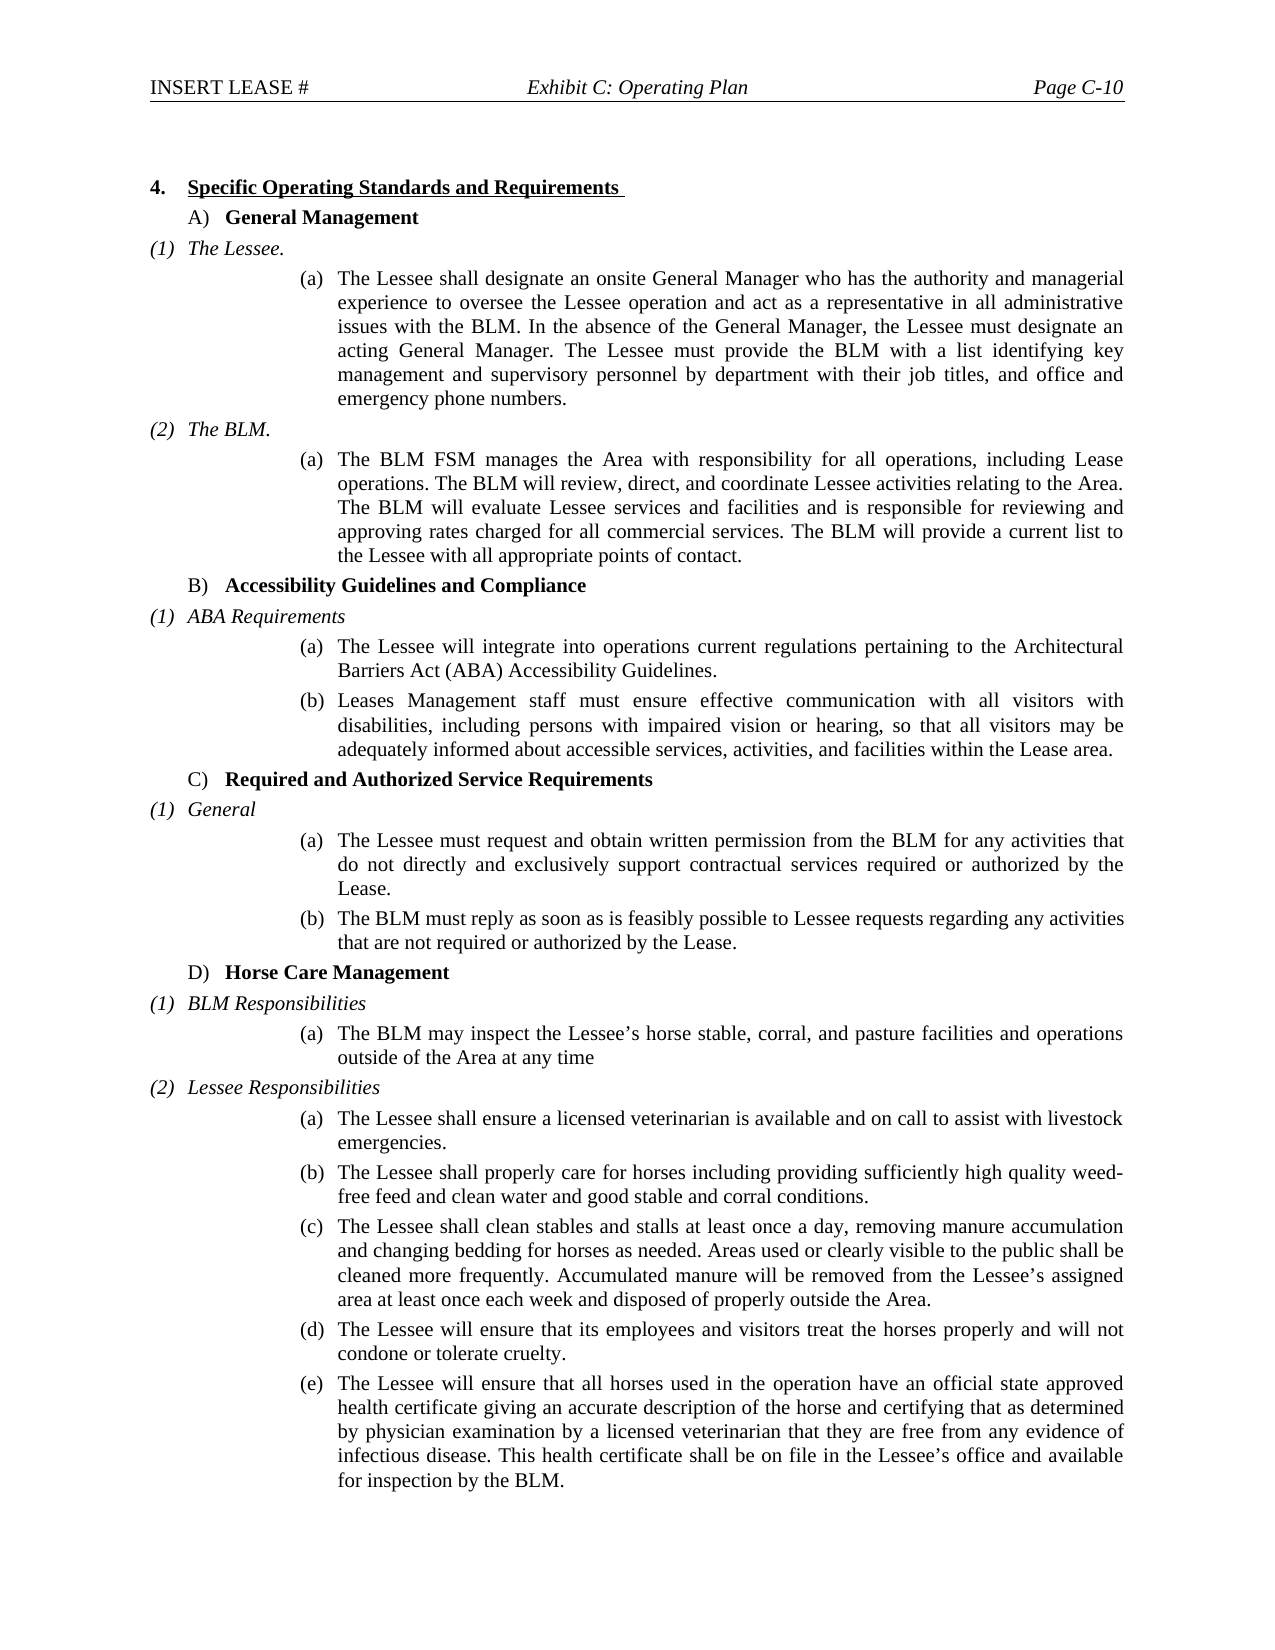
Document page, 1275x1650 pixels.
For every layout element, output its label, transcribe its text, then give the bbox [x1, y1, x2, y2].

text The BLM may inspect the Lessee’s horse stable, corral, and pasture facilities and operations outside of the Area at any time [300, 1021, 1125, 1069]
text Required and Authorized Service Requirements [187, 767, 1125, 791]
subtitle General [150, 797, 1125, 821]
text The Lessee will integrate into operations current regulations pertaining to the Architectural Barriers Act (ABA) Accessibility Guidelines. [300, 634, 1125, 682]
text The Lessee shall properly care for horses including providing sufficiently high quality weed-free feed and clean water and good stable and corral conditions. [300, 1160, 1125, 1208]
subtitle Specific Operating Standards and Requirements [150, 175, 1125, 199]
text The Lessee shall clean stables and stalls at least once a day, removing manure accumulation and changing bedding for horses as needed. Areas used or clearly visible to the public shall be cleaned more frequently. Accumulated manure will be removed from the Lessee’s assigned area at least once each week and disposed of properly outside the Area. [300, 1214, 1125, 1311]
subtitle ABA Requirements [150, 604, 1125, 628]
subtitle BLM Responsibilities [150, 991, 1125, 1015]
list General Management [187, 205, 1125, 229]
text The Lessee will ensure that all horses used in the operation have an official state approved health certificate giving an accurate description of the horse and certifying that as determined by physician examination by a licensed veterinarian that they are free from any evidence of infectious disease. This health certificate shall be on file in the Lessee’s office and available for inspection by the BLM. [300, 1371, 1125, 1492]
text The BLM FSM manages the Area with responsibility for all operations, including Lease operations. The BLM will review, direct, and coordinate Lessee activities relating to the Area. The BLM will evaluate Lessee services and facilities and is responsible for reviewing and approving rates charged for all commercial services. The BLM will provide a current list to the Lessee with all appropriate points of contact. [300, 447, 1125, 567]
subtitle Lessee Responsibilities [150, 1075, 1125, 1099]
text Horse Care Management [187, 960, 1125, 984]
text The Lessee will ensure that its employees and visitors treat the horses properly and will not condone or tolerate cruelty. [300, 1317, 1125, 1365]
text The Lessee must request and obtain written permission from the BLM for any activities that do not directly and exclusively support contractual services required or authorized by the Lease. [300, 827, 1125, 900]
text The Lessee shall designate an onsite General Manager who has the authority and managerial experience to oversee the Lessee operation and act as a representative in all administrative issues with the BLM. In the absence of the General Manager, the Lessee must designate an acting General Manager. The Lessee must provide the BLM with a list identifying key management and supervisory personnel by department with their job titles, and office and emergency phone numbers. [300, 266, 1125, 410]
text Leases Management staff must ensure effective communication with all visitors with disabilities, including persons with impaired vision or hearing, so that all visitors may be adequately informed about accessible services, activities, and facilities within the Lease area. [300, 688, 1125, 761]
text The BLM must reply as soon as is feasibly possible to Lessee requests regarding any activities that are not required or authorized by the Lease. [300, 906, 1125, 954]
text Accessibility Guidelines and Compliance [187, 573, 1125, 597]
text The Lessee shall ensure a licensed veterinarian is available and on call to assist with livestock emergencies. [300, 1106, 1125, 1154]
subtitle The Lessee. [150, 236, 1125, 260]
subtitle The BLM. [150, 417, 1125, 441]
